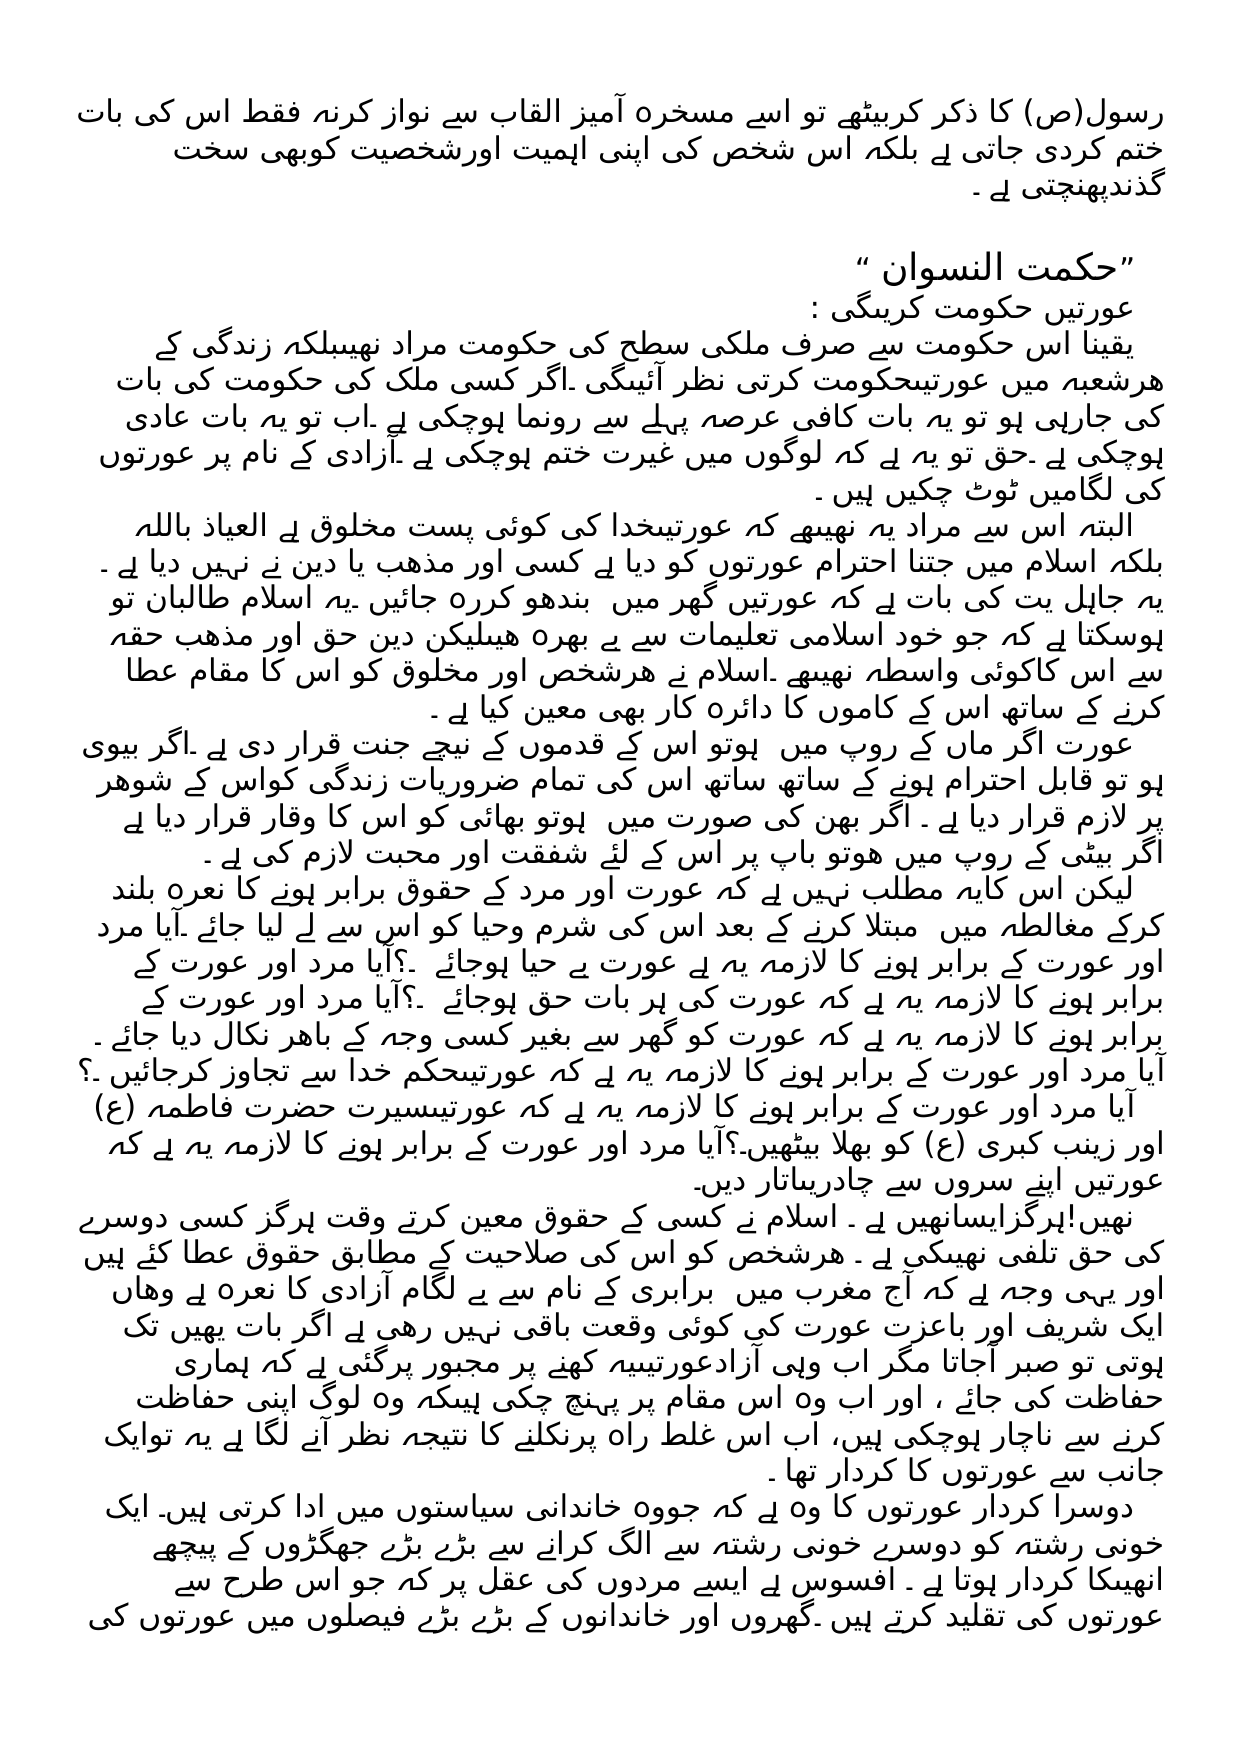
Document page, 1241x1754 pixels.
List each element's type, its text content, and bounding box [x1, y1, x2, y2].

text آیا مرد اور عورت کے برابر ہونے کا لازمہ یہ ہے کہ عورتیںسیرت حضرت فاطمہ (ع) اور زینب کبری (ع) کو بھلا بیٹھیں۔؟آیا مرد اور عورت کے برابر ہونے کا لازمہ یہ ہے کہ عورتیں اپنے سروں سے چادریںاتار دیں۔ [75, 1089, 1165, 1198]
text یقینا اس حکومت سے صرف ملکی سطح کی حکومت مراد نھیںبلکہ زندگی کے ھرشعبہ میں عورتیںحکومت کرتی نظر آئیںگی ۔اگر کسی ملک کی حکومت کی بات کی جارہی ہو تو یہ بات کافی عرصہ پہلے سے رونما ہوچکی ہے ۔اب تو یہ بات عادی ہوچکی ہے ۔حق تو یہ ہے کہ لوگوں میں غیرت ختم ہوچکی ہے ۔آزادی کے نام پر عورتوں کی لگامیں ٹوٹ چکیں ہیں ۔ [75, 325, 1165, 507]
text عورتیں حکومت کریںگی : [75, 289, 1165, 325]
text البتہ اس سے مراد یہ نھیںھے کہ عورتیںخدا کی کوئی پست مخلوق ہے العیاذ باللہ بلکہ اسلام میں جتنا احترام عورتوں کو دیا ہے کسی اور مذھب یا دین نے نہیں دیا ہے ۔یہ جاہل یت کی بات ہے کہ عورتیں گھر میں بندھو کررہ جائیں ۔یہ اسلام طالبان تو ہوسکتا ہے کہ جو خود اسلامی تعلیمات سے بے بھرہ ھیںلیکن دین حق اور مذھب حقہ سے اس کاکوئی واسطہ نھیںھے ۔اسلام نے ھرشخص اور مخلوق کو اس کا مقام عطا کرنے کے ساتھ اس کے کاموں کا دائرہ کار بھی معین کیا ہے ۔ [75, 507, 1165, 725]
text ”حکمت النسوان “ [75, 245, 1165, 289]
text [75, 1489, 1165, 1634]
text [75, 94, 1165, 203]
text عورت اگر ماں کے روپ میں ہوتو اس کے قدموں کے نیچے جنت قرار دی ہے ۔اگر بیوی ہو تو قابل احترام ہونے کے ساتھ ساتھ اس کی تمام ضروریات زندگی کواس کے شوھر پر لازم قرار دیا ہے ۔ اگر بھن کی صورت میں ہوتو بھائی کو اس کا وقار قرار دیا ہے اگر بیٹی کے روپ میں ھوتو باپ پر اس کے لئے شفقت اور محبت لازم کی ہے ۔ [75, 725, 1165, 871]
text لیکن اس کایہ مطلب نہیں ہے کہ عورت اور مرد کے حقوق برابر ہونے کا نعرہ بلند کرکے مغالطہ میں مبتلا کرنے کے بعد اس کی شرم وحیا کو اس سے لے لیا جائے ۔آیا مرد اور عورت کے برابر ہونے کا لازمہ یہ ہے عورت بے حیا ہوجائے ۔؟آیا مرد اور عورت کے برابر ہونے کا لازمہ یہ ہے کہ عورت کی ہر بات حق ہوجائے ۔؟آیا مرد اور عورت کے برابر ہونے کا لازمہ یہ ہے کہ عورت کو گھر سے بغیر کسی وجہ کے باھر نکال دیا جائے ۔آیا مرد اور عورت کے برابر ہونے کا لازمہ یہ ہے کہ عورتیںحکم خدا سے تجاوز کرجائیں ۔؟ [75, 871, 1165, 1089]
text نھیں!ہرگزایسانھیں ہے ۔ اسلام نے کسی کے حقوق معین کرتے وقت ہرگز کسی دوسرے کی حق تلفی نھیںکی ہے ۔ ھرشخص کو اس کی صلاحیت کے مطابق حقوق عطا کئے ہیں اور یہی وجہ ہے کہ آج مغرب میں برابری کے نام سے بے لگام آزادی کا نعرہ ہے وھاں ایک شریف اور باعزت عورت کی کوئی وقعت باقی نہیں رھی ہے اگر بات یھیں تک ہوتی تو صبر آجاتا مگر اب وہی آزادعورتیںیہ کھنے پر مجبور پرگئی ہے کہ ہماری حفاظت کی جائے ، اور اب وہ اس مقام پر پہنچ چکی ہیںکہ وہ لوگ اپنی حفاظت کرنے سے ناچار ہوچکی ہیں، اب اس غلط راہ پرنکلنے کا نتیجہ نظر آنے لگا ہے یہ توایک جانب سے عورتوں کا کردار تھا ۔ [75, 1198, 1165, 1489]
